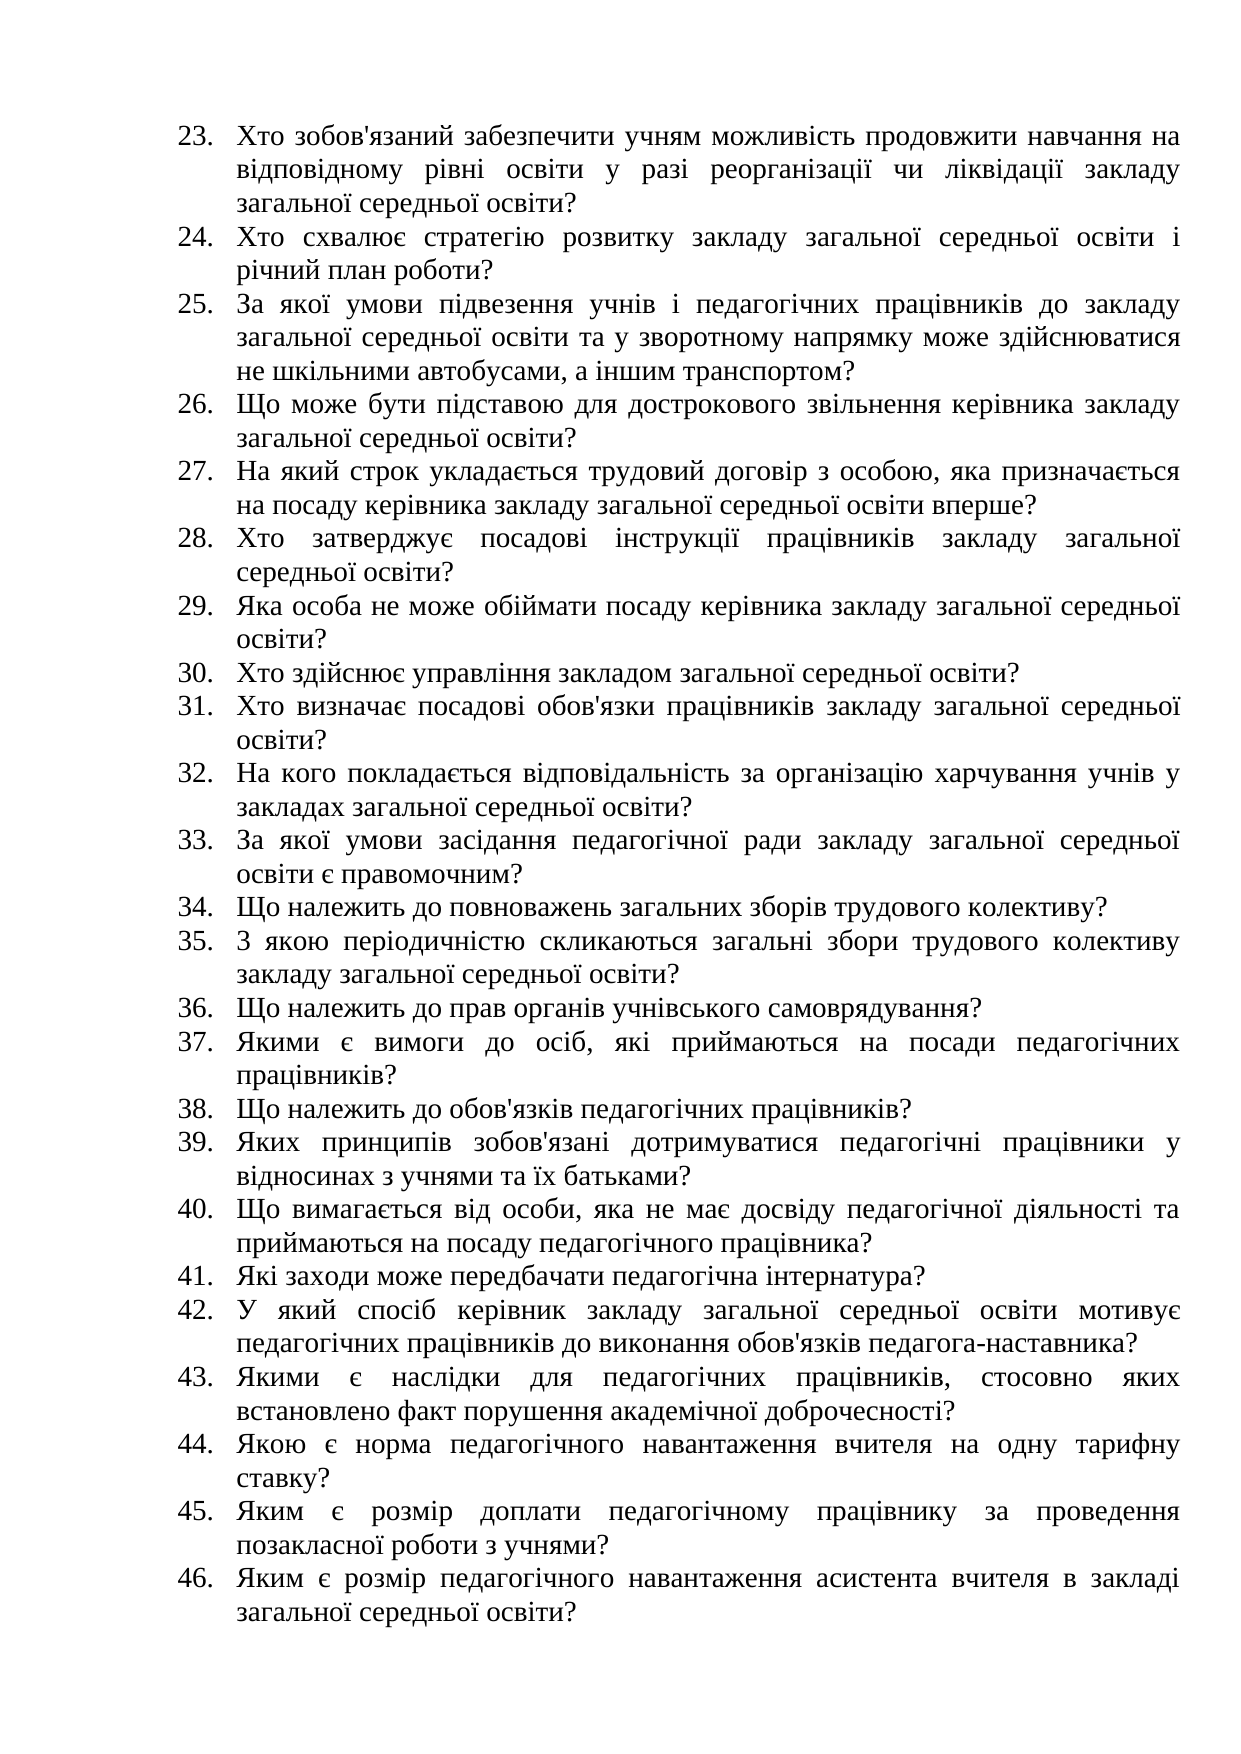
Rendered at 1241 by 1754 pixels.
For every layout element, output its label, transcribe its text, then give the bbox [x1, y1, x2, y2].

list Яким є розмір педагогічного навантаження асистента вчителя в закладі загальної середньої освіти? [177, 1560, 1181, 1627]
list Яким є розмір доплати педагогічному працівнику за проведення позакласної роботи з учнями? [177, 1493, 1181, 1560]
list Яка особа не може обіймати посаду керівника закладу загальної середньої освіти? [177, 588, 1181, 655]
list Хто затверджує посадові інструкції працівників закладу загальної середньої освіти? [177, 521, 1181, 588]
list На який строк укладається трудовий договір з особою, яка призначається на посаду керівника закладу загальної середньої освіти вперше? [177, 453, 1181, 521]
list Хто визначає посадові обов'язки працівників закладу загальної середньої освіти? [177, 688, 1181, 755]
list У який спосіб керівник закладу загальної середньої освіти мотивує педагогічних працівників до виконання обов'язків педагога-наставника? [177, 1292, 1181, 1359]
list Хто зобов'язаний забезпечити учням можливість продовжити навчання на відповідному рівні освіти у разі реорганізації чи ліквідації закладу загальної середньої освіти? [177, 118, 1181, 219]
list Які заходи може передбачати педагогічна інтернатура? [177, 1258, 1181, 1292]
list 3 якою періодичністю скликаються загальні збори трудового колективу закладу загальної середньої освіти? [177, 923, 1181, 990]
list Хто схвалює стратегію розвитку закладу загальної середньої освіти і річний план роботи? [177, 219, 1181, 286]
list За якої умови засідання педагогічної ради закладу загальної середньої освіти є правомочним? [177, 822, 1181, 889]
list Якими є вимоги до осіб, які приймаються на посади педагогічних працівників? [177, 1024, 1181, 1091]
list Якими є наслідки для педагогічних працівників, стосовно яких встановлено факт порушення академічної доброчесності? [177, 1359, 1181, 1426]
list Якою є норма педагогічного навантаження вчителя на одну тарифну ставку? [177, 1426, 1181, 1493]
list За якої умови підвезення учнів і педагогічних працівників до закладу загальної середньої освіти та у зворотному напрямку може здійснюватися не шкільними автобусами, а іншим транспортом? [177, 286, 1181, 386]
list Що вимагається від особи, яка не має досвіду педагогічної діяльності та приймаються на посаду педагогічного працівника? [177, 1191, 1181, 1258]
list Що належить до прав органів учнівського самоврядування? [177, 990, 1181, 1024]
list Що належить до повноважень загальних зборів трудового колективу? [177, 889, 1181, 923]
list Хто здійснює управління закладом загальної середньої освіти? [177, 655, 1181, 688]
list Яких принципів зобов'язані дотримуватися педагогічні працівники у відносинах з учнями та їх батьками? [177, 1124, 1181, 1191]
list На кого покладається відповідальність за організацію харчування учнів у закладах загальної середньої освіти? [177, 755, 1181, 822]
list Що належить до обов'язків педагогічних працівників? [177, 1091, 1181, 1124]
list Що може бути підставою для дострокового звільнення керівника закладу загальної середньої освіти? [177, 386, 1181, 453]
